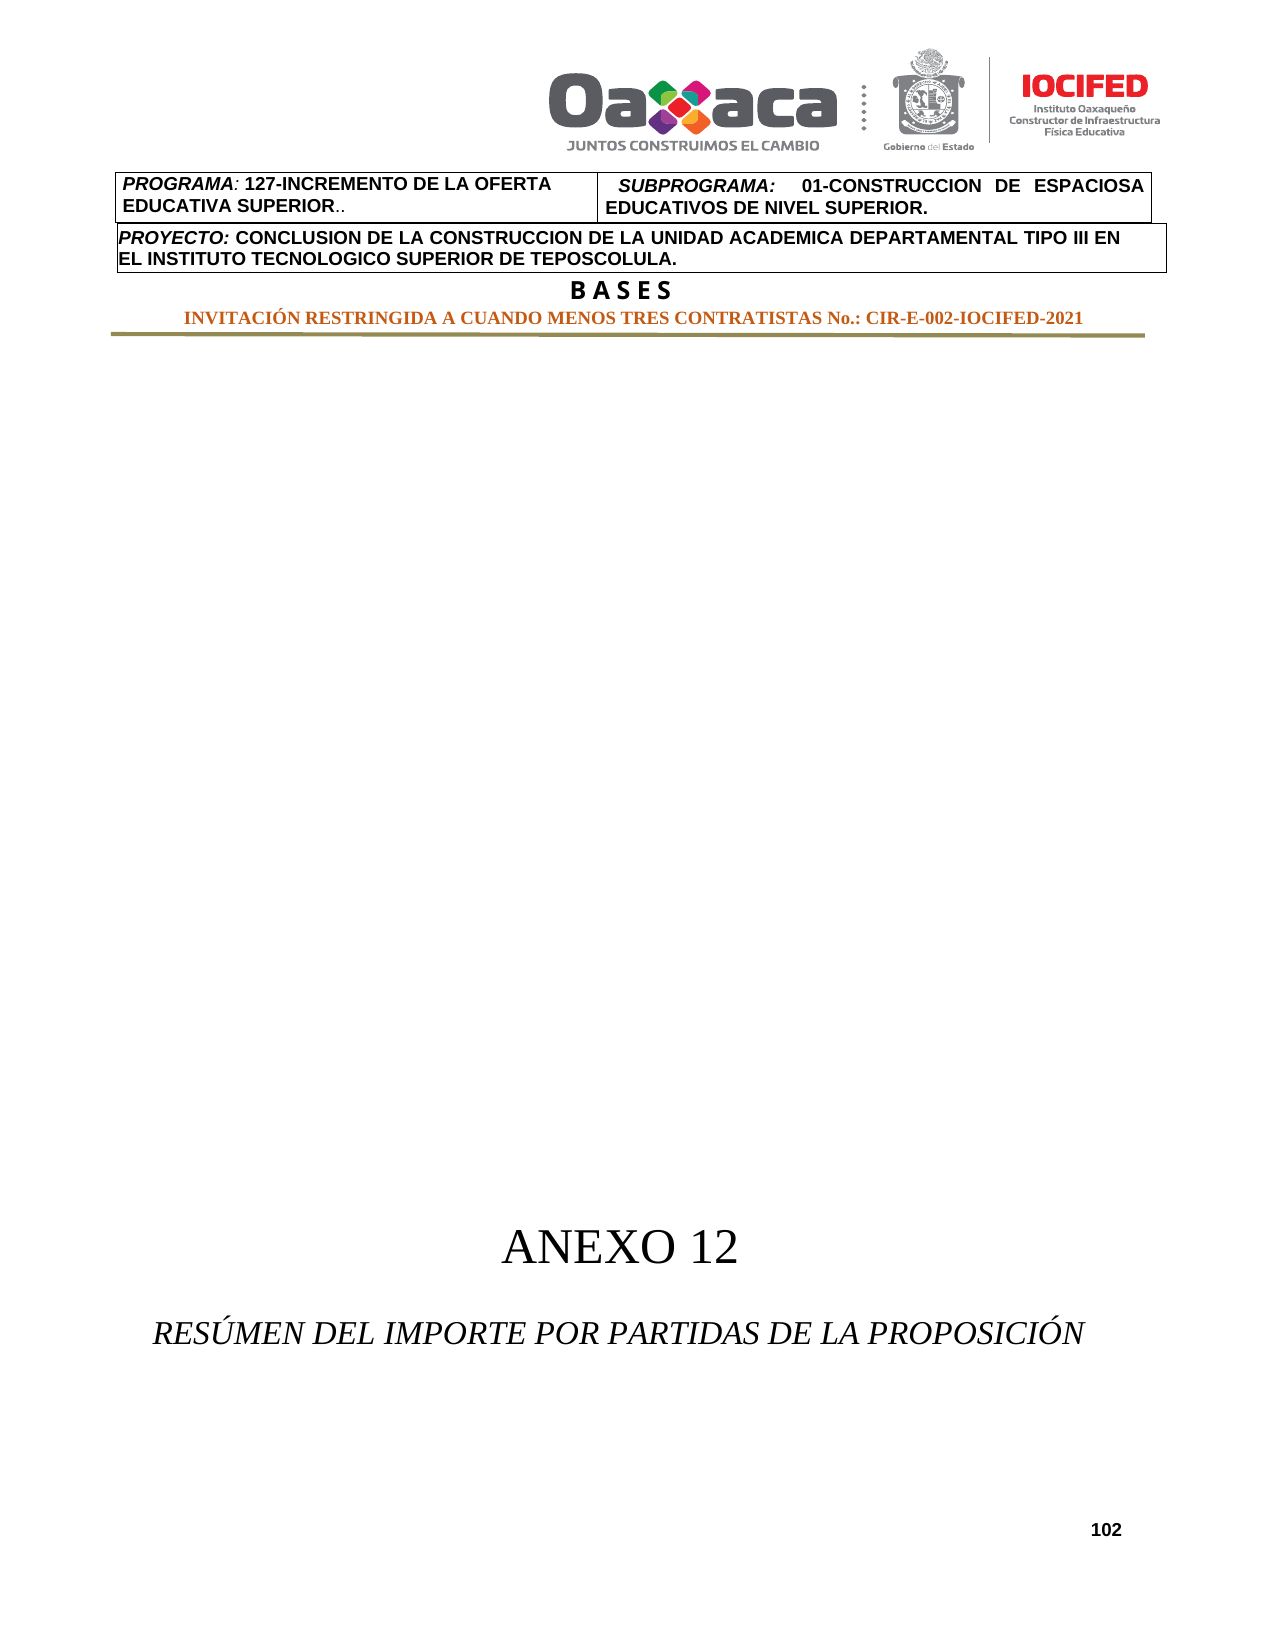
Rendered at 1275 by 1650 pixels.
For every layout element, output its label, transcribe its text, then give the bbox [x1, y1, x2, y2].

text RESÚMEN DEL IMPORTE POR PARTIDAS DE [118, 1313, 1122, 1351]
text ANEXO 12 [118, 1217, 1122, 1275]
